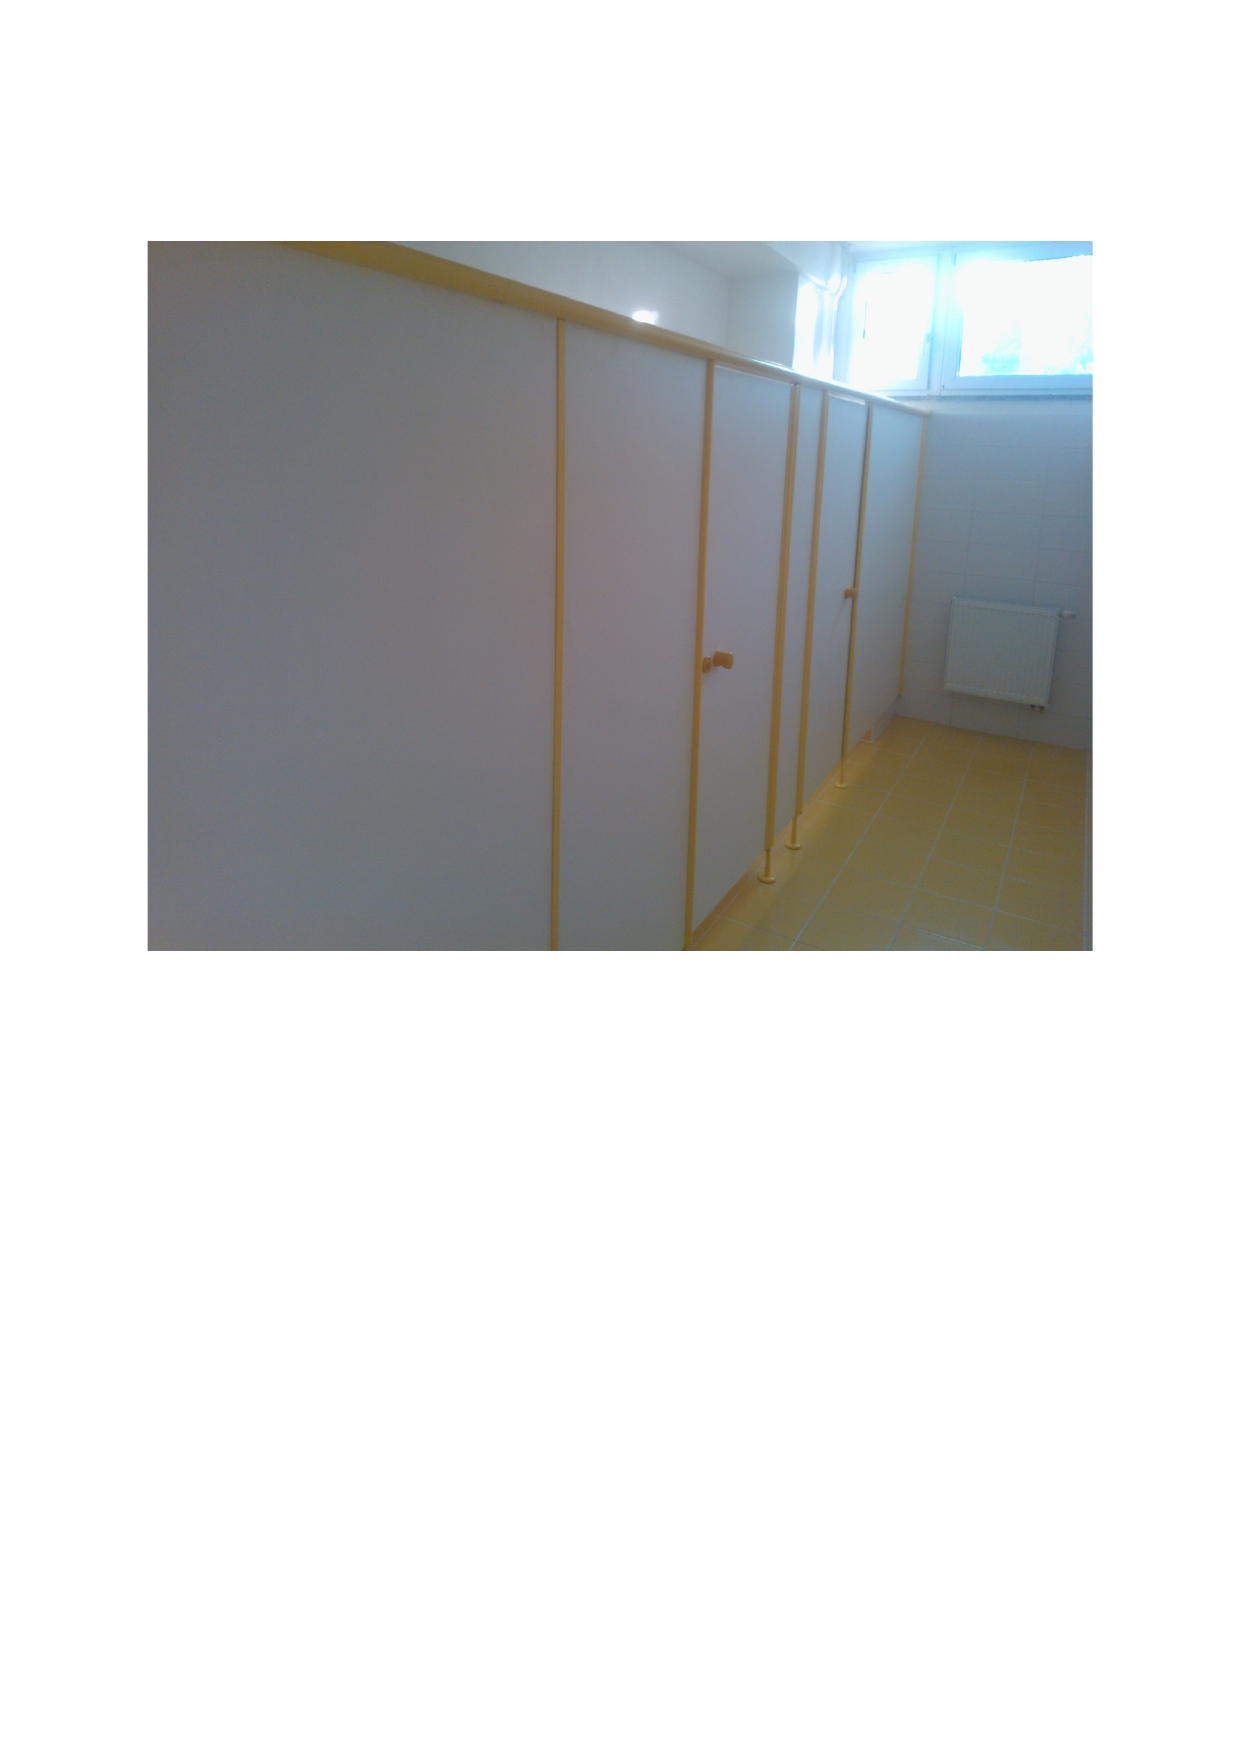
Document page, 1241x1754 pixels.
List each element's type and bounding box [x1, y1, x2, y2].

picture [147, 241, 1093, 951]
